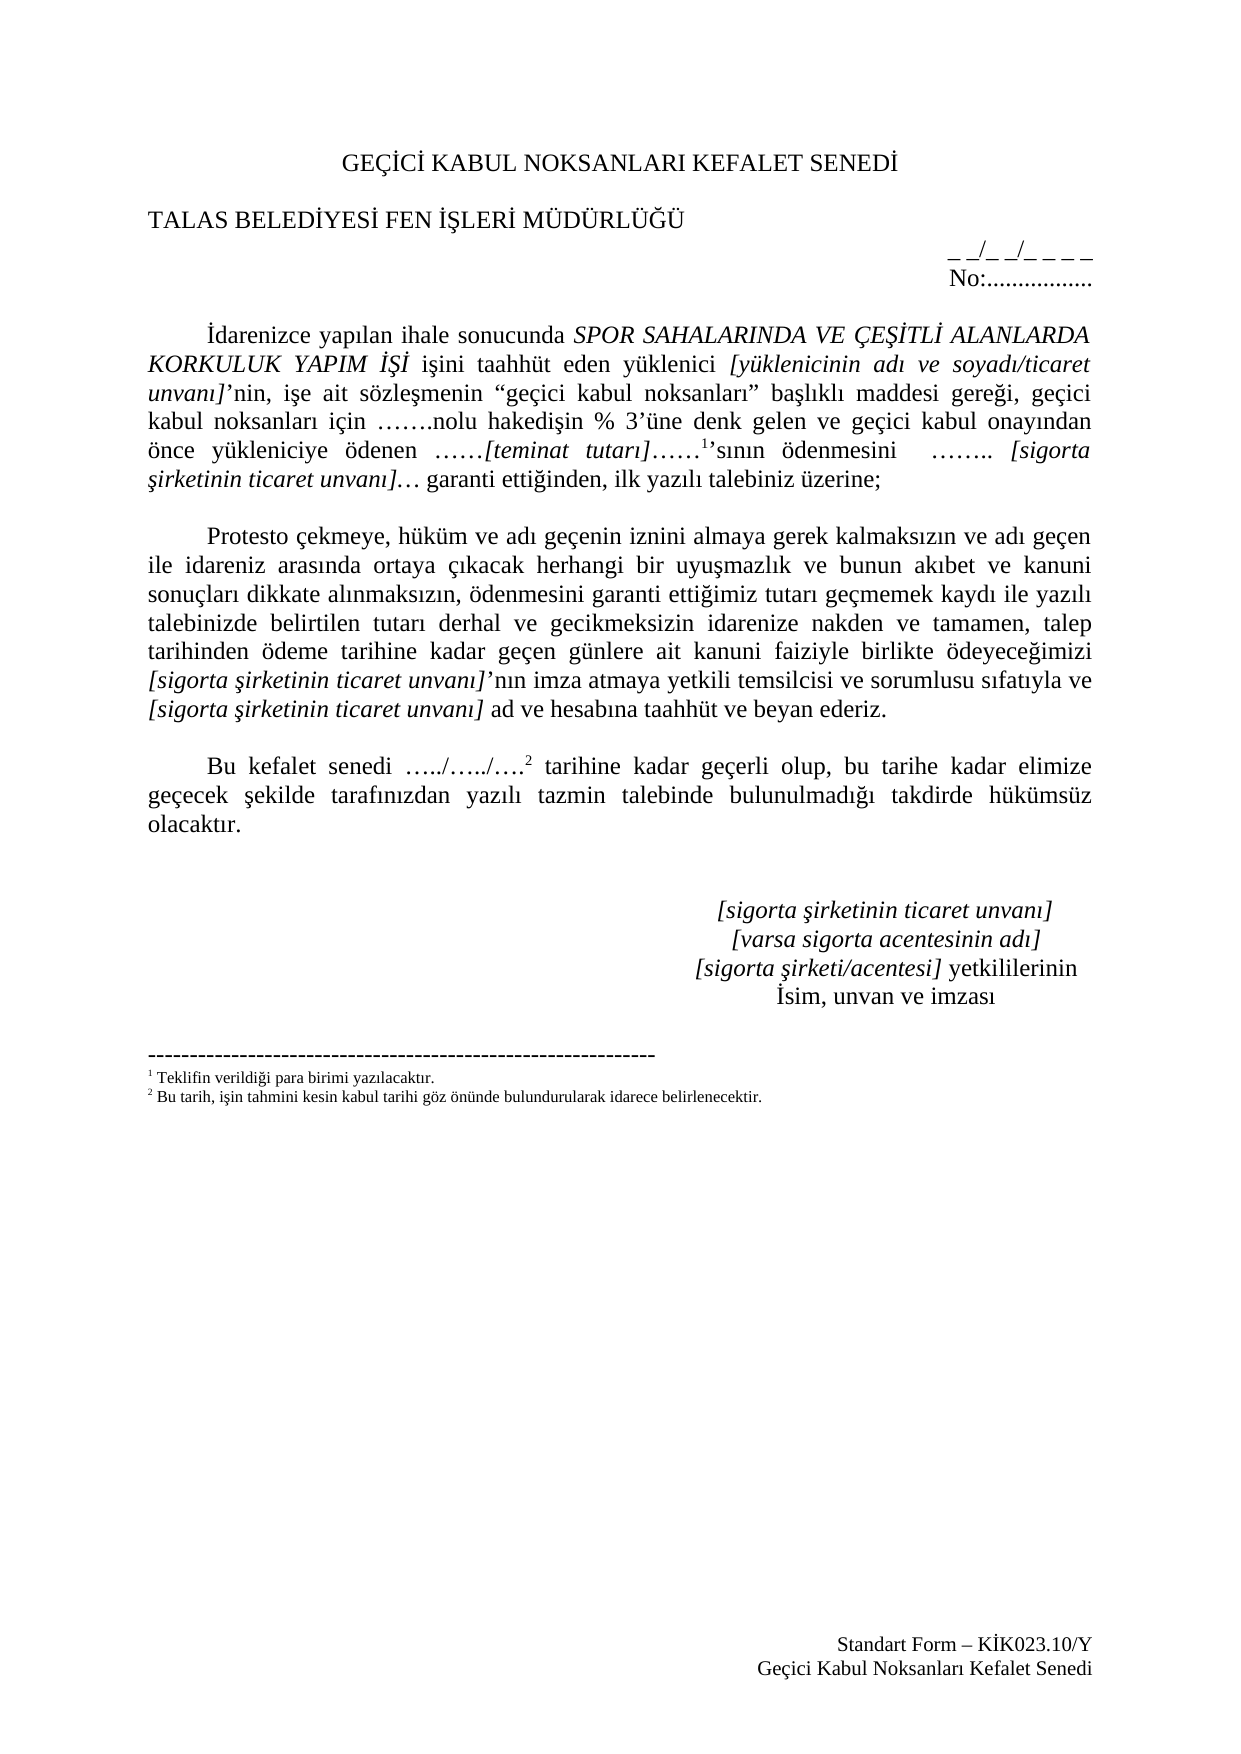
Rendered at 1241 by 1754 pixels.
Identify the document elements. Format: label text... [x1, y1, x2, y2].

text [sigorta şirketinin ticaret unvanı] [679, 895, 1093, 924]
text _ _/_ _/_ _ _ _ [148, 234, 1093, 263]
text İdarenizce yapılan ihale sonucunda SPOR SAHALARINDA VE ÇEŞİTLİ ALANLARDA KORKULUK YAPIM İŞİ işini taahhüt eden yüklenici [yüklenicinin adı ve soyadı/ticaret unvanı]’nin, işe ait sözleşmenin “geçici kabul noksanları” başlıklı maddesi gereği, geçici kabul noksanları için …….nolu hakedişin % 3’üne denk gelen ve geçici kabul onayından önce yükleniciye ödenen ……[teminat tutarı]……1’sının ödenmesini …….. [sigorta şirketinin ticaret unvanı]… garanti ettiğinden, ilk yazılı talebiniz üzerine; [148, 320, 1093, 493]
text 2 Bu tarih, işin tahmini kesin kabul tarihi göz önünde bulundurularak idarece belirlenecektir. [148, 1087, 1093, 1106]
text ------------------------------------------------------------- [148, 1039, 1093, 1068]
text İsim, unvan ve imzası [679, 981, 1093, 1010]
text Protesto çekmeye, hüküm ve adı geçenin iznini almaya gerek kalmaksızın ve adı geçen ile idareniz arasında ortaya çıkacak herhangi bir uyuşmazlık ve bunun akıbet ve kanuni sonuçları dikkate alınmaksızın, ödenmesini garanti ettiğimiz tutarı geçmemek kaydı ile yazılı talebinizde belirtilen tutarı derhal ve gecikmeksizin idarenize nakden ve tamamen, talep tarihinden ödeme tarihine kadar geçen günlere ait kanuni faiziyle birlikte ödeyeceğimizi [sigorta şirketinin ticaret unvanı]’nın imza atmaya yetkili temsilcisi ve sorumlusu sıfatıyla ve [sigorta şirketinin ticaret unvanı] ad ve hesabına taahhüt ve beyan ederiz. [148, 521, 1093, 723]
text No:................. [148, 263, 1093, 291]
text 1 Teklifin verildiği para birimi yazılacaktır. [148, 1068, 1093, 1087]
text TALAS BELEDİYESİ FEN İŞLERİ MÜDÜRLÜĞÜ [148, 205, 1093, 234]
text Bu kefalet senedi …../…../….2 tarihine kadar geçerli olup, bu tarihe kadar elimize geçecek şekilde tarafınızdan yazılı tazmin talebinde bulunulmadığı takdirde hükümsüz olacaktır. [148, 751, 1093, 838]
text [varsa sigorta acentesinin adı] [679, 924, 1093, 953]
text GEÇİCİ KABUL NOKSANLARI KEFALET SENEDİ [148, 148, 1093, 176]
text [sigorta şirketi/acentesi] yetkililerinin [679, 953, 1093, 981]
